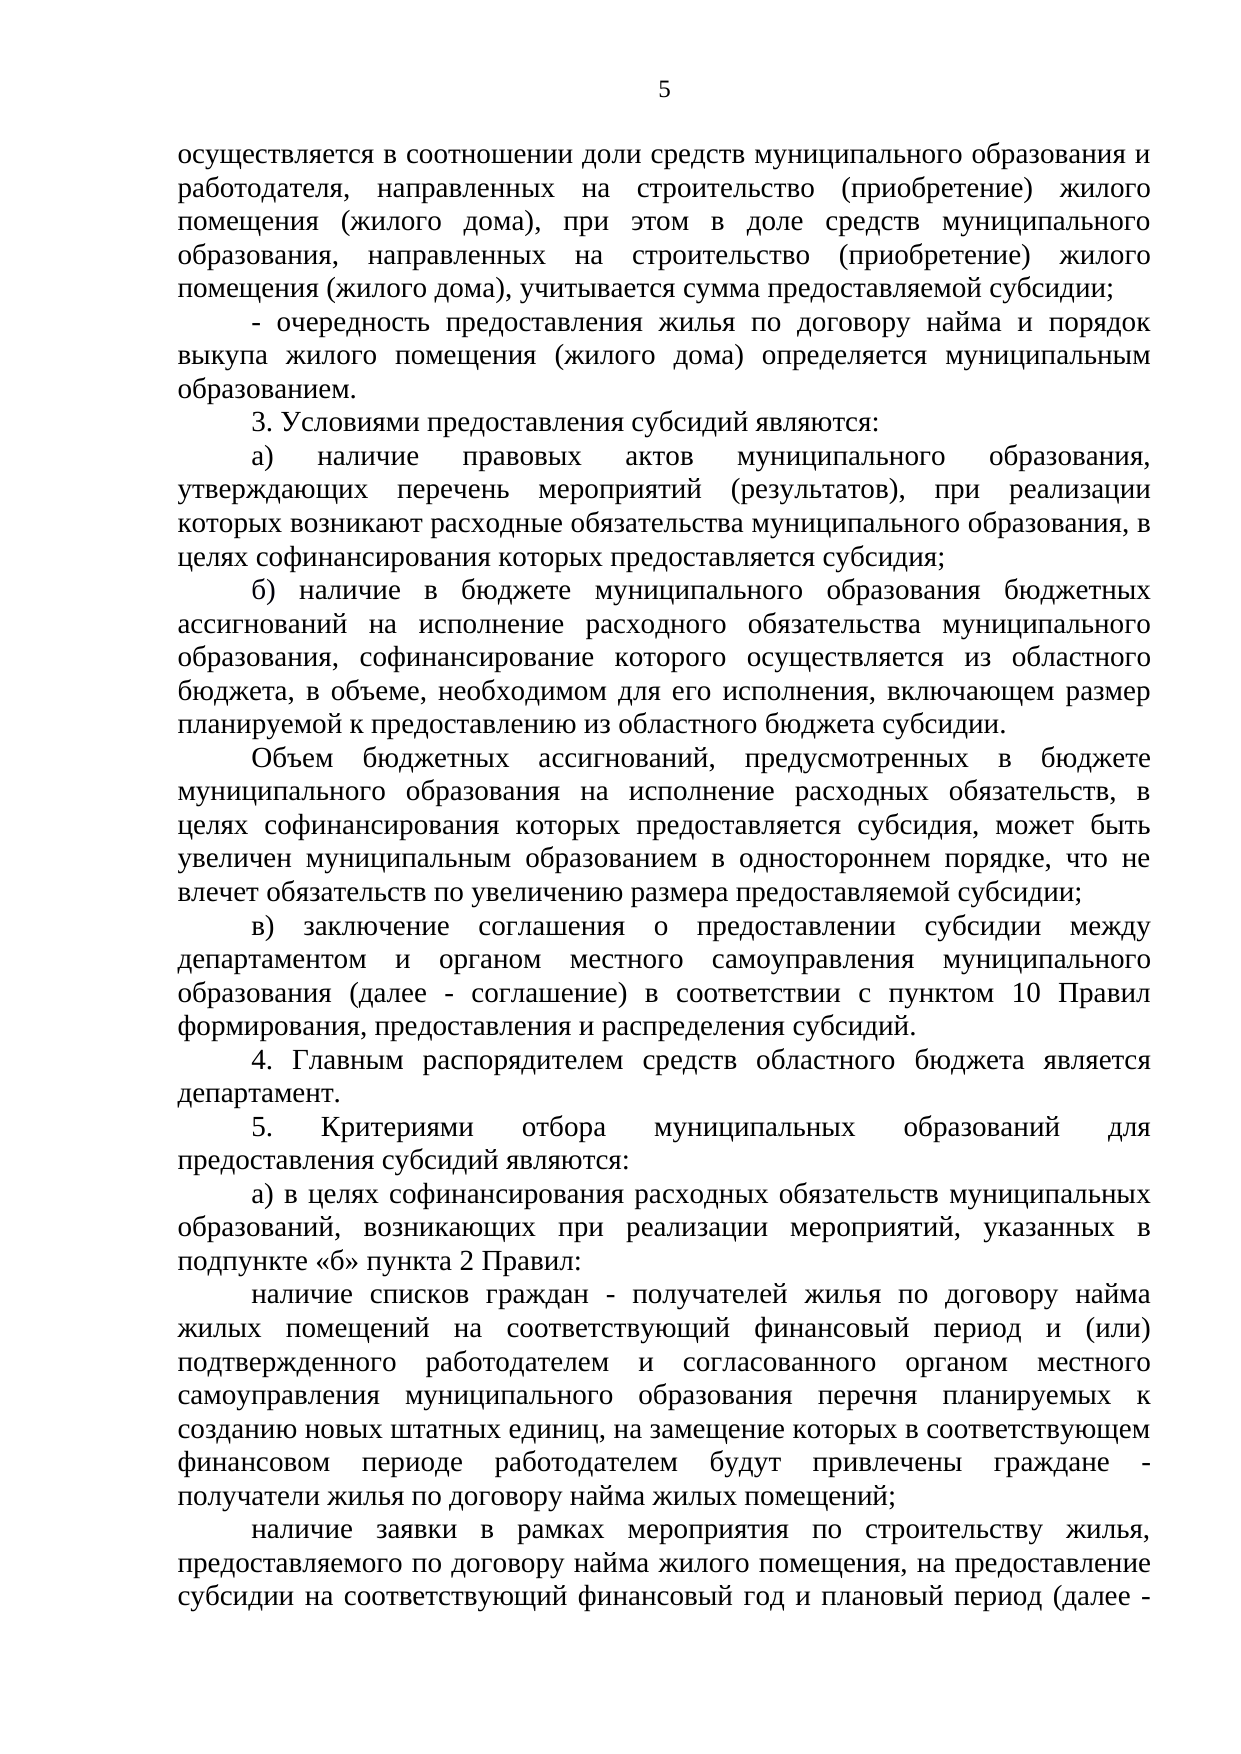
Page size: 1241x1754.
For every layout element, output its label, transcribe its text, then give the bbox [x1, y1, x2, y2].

text Объем бюджетных ассигнований, предусмотренных в бюджете муниципального образования на исполнение расходных обязательств, в целях софинансирования которых предоставляется субсидия, может быть увеличен муниципальным образованием в одностороннем порядке, что не влечет обязательств по увеличению размера предоставляемой субсидии; [177, 740, 1152, 908]
text - очередность предоставления жилья по договору найма и порядок выкупа жилого помещения (жилого дома) определяется муниципальным образованием. [177, 304, 1152, 404]
text 3. Условиями предоставления субсидий являются: [177, 404, 1152, 438]
text а) наличие правовых актов муниципального образования, утверждающих перечень мероприятий (результатов), при реализации которых возникают расходные обязательства муниципального образования, в целях софинансирования которых предоставляется субсидия; [177, 438, 1152, 572]
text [177, 136, 1152, 304]
text в) заключение соглашения о предоставлении субсидии между департаментом и органом местного самоуправления муниципального образования (далее - соглашение) в соответствии с пунктом 10 Правил формирования, предоставления и распределения субсидий. [177, 908, 1152, 1042]
text б) наличие в бюджете муниципального образования бюджетных ассигнований на исполнение расходного обязательства муниципального образования, софинансирование которого осуществляется из областного бюджета, в объеме, необходимом для его исполнения, включающем размер планируемой к предоставлению из областного бюджета субсидии. [177, 572, 1152, 740]
text 4. Главным распорядителем средств областного бюджета является департамент. [177, 1042, 1152, 1109]
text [177, 1511, 1152, 1612]
text а) в целях софинансирования расходных обязательств муниципальных образований, возникающих при реализации мероприятий, указанных в подпункте «б» пункта 2 Правил: [177, 1176, 1152, 1277]
text наличие списков граждан - получателей жилья по договору найма жилых помещений на соответствующий финансовый период и (или) подтвержденного работодателем и согласованного органом местного самоуправления муниципального образования перечня планируемых к созданию новых штатных единиц, на замещение которых в соответствующем финансовом периоде работодателем будут привлечены граждане - получатели жилья по договору найма жилых помещений; [177, 1277, 1152, 1511]
text 5. Критериями отбора муниципальных образований для предоставления субсидий являются: [177, 1109, 1152, 1176]
